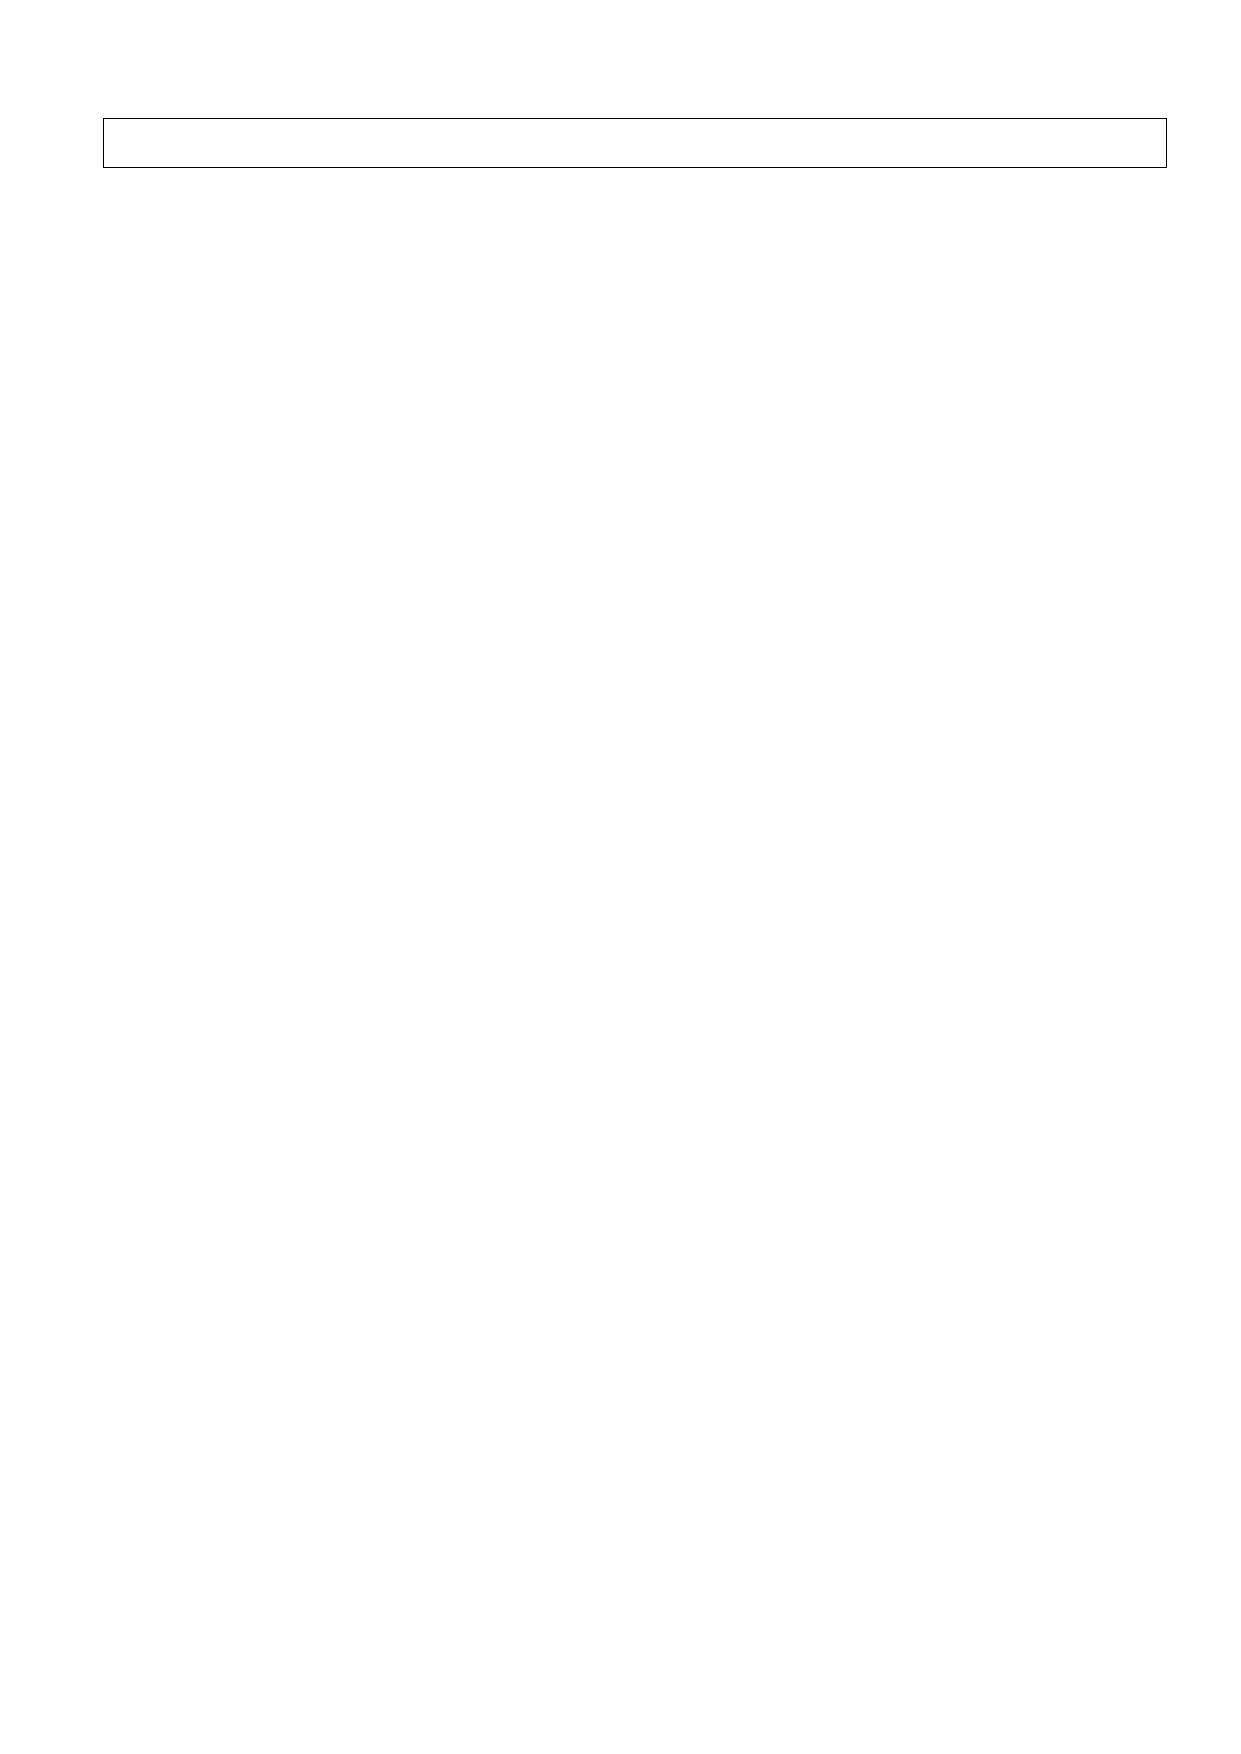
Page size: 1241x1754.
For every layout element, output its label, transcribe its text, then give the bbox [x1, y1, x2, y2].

table_cell UYARLAMA [104, 119, 856, 167]
table_cell [856, 119, 1166, 167]
